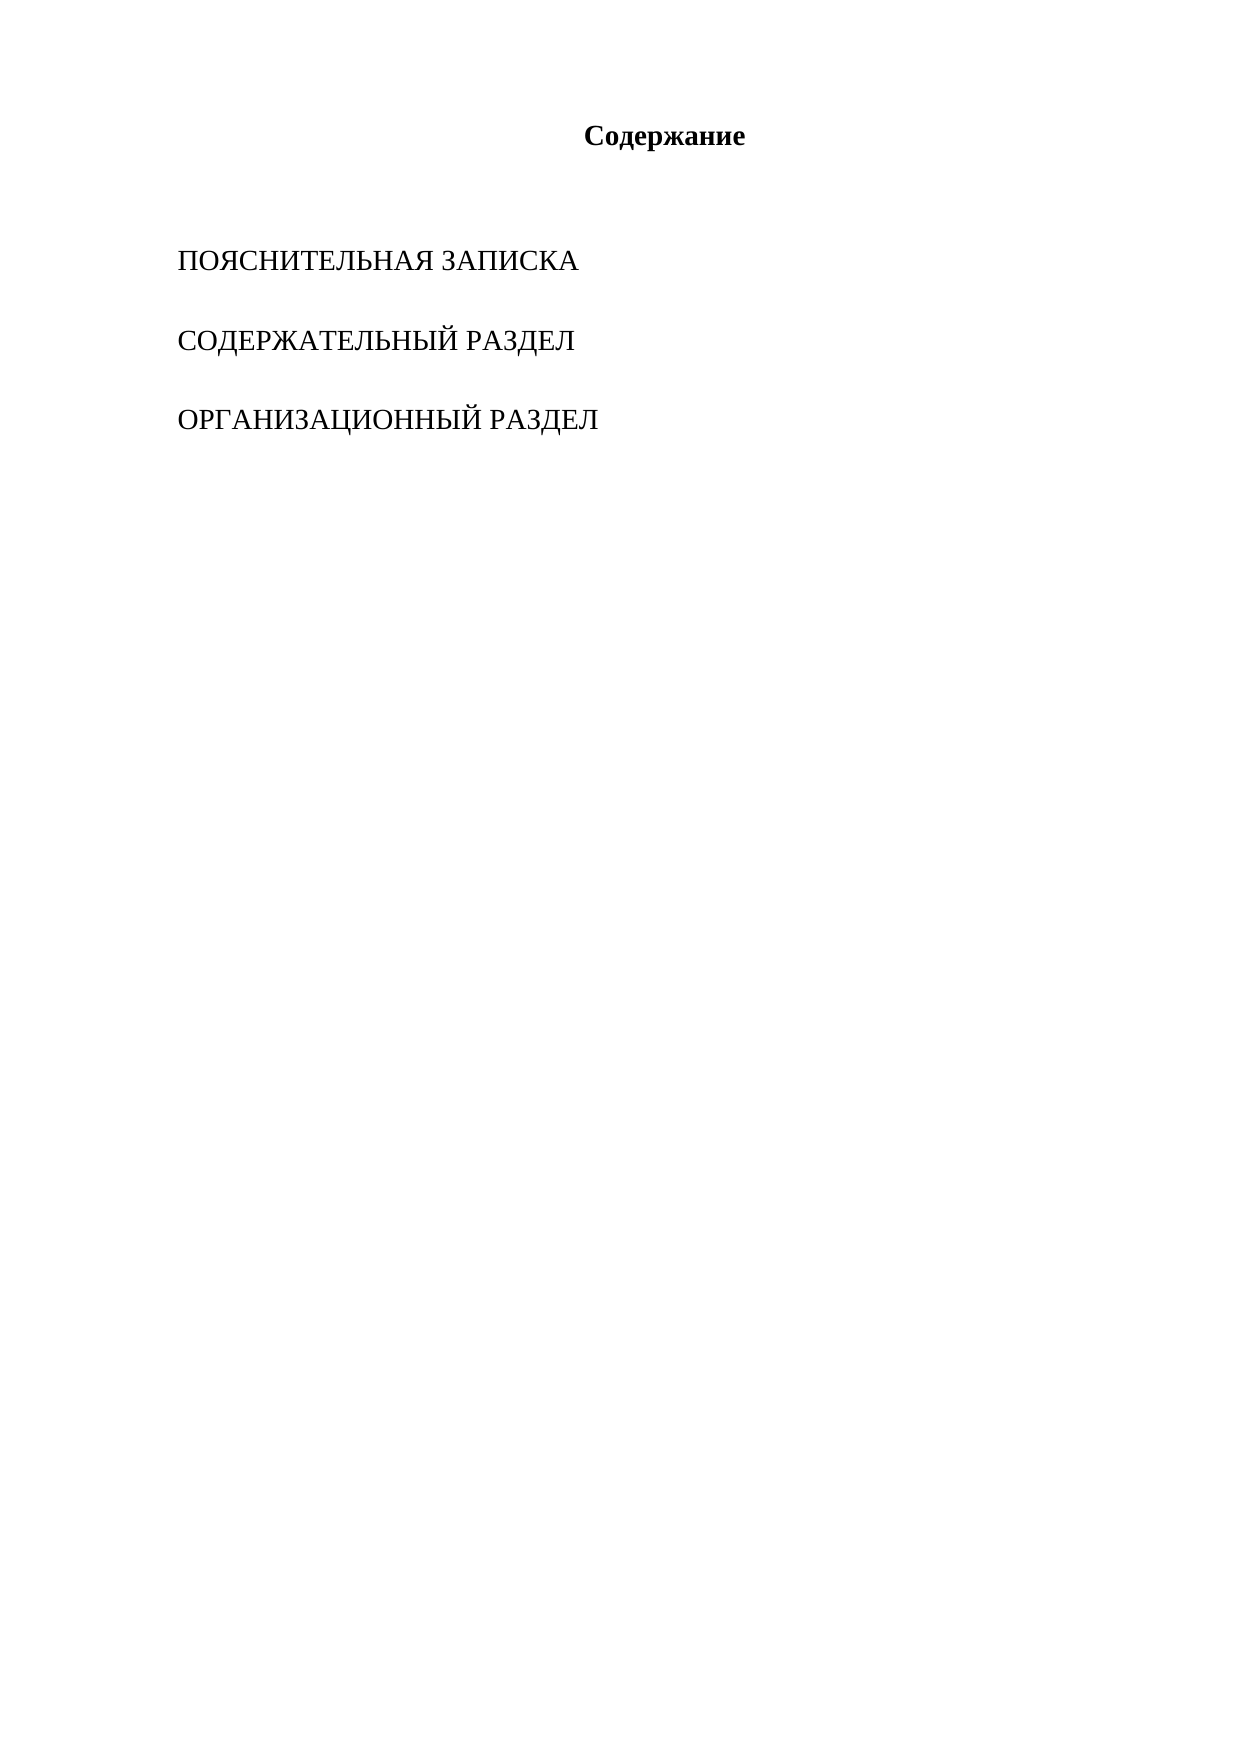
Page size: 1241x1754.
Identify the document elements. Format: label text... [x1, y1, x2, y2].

text СОДЕРЖАТЕЛЬНЫЙ РАЗДЕЛ [177, 323, 1152, 357]
text Содержание [177, 118, 1152, 152]
text ПОЯСНИТЕЛЬНАЯ ЗАПИСКА [177, 243, 1152, 277]
text ОРГАНИЗАЦИОННЫЙ РАЗДЕЛ [177, 402, 1152, 436]
